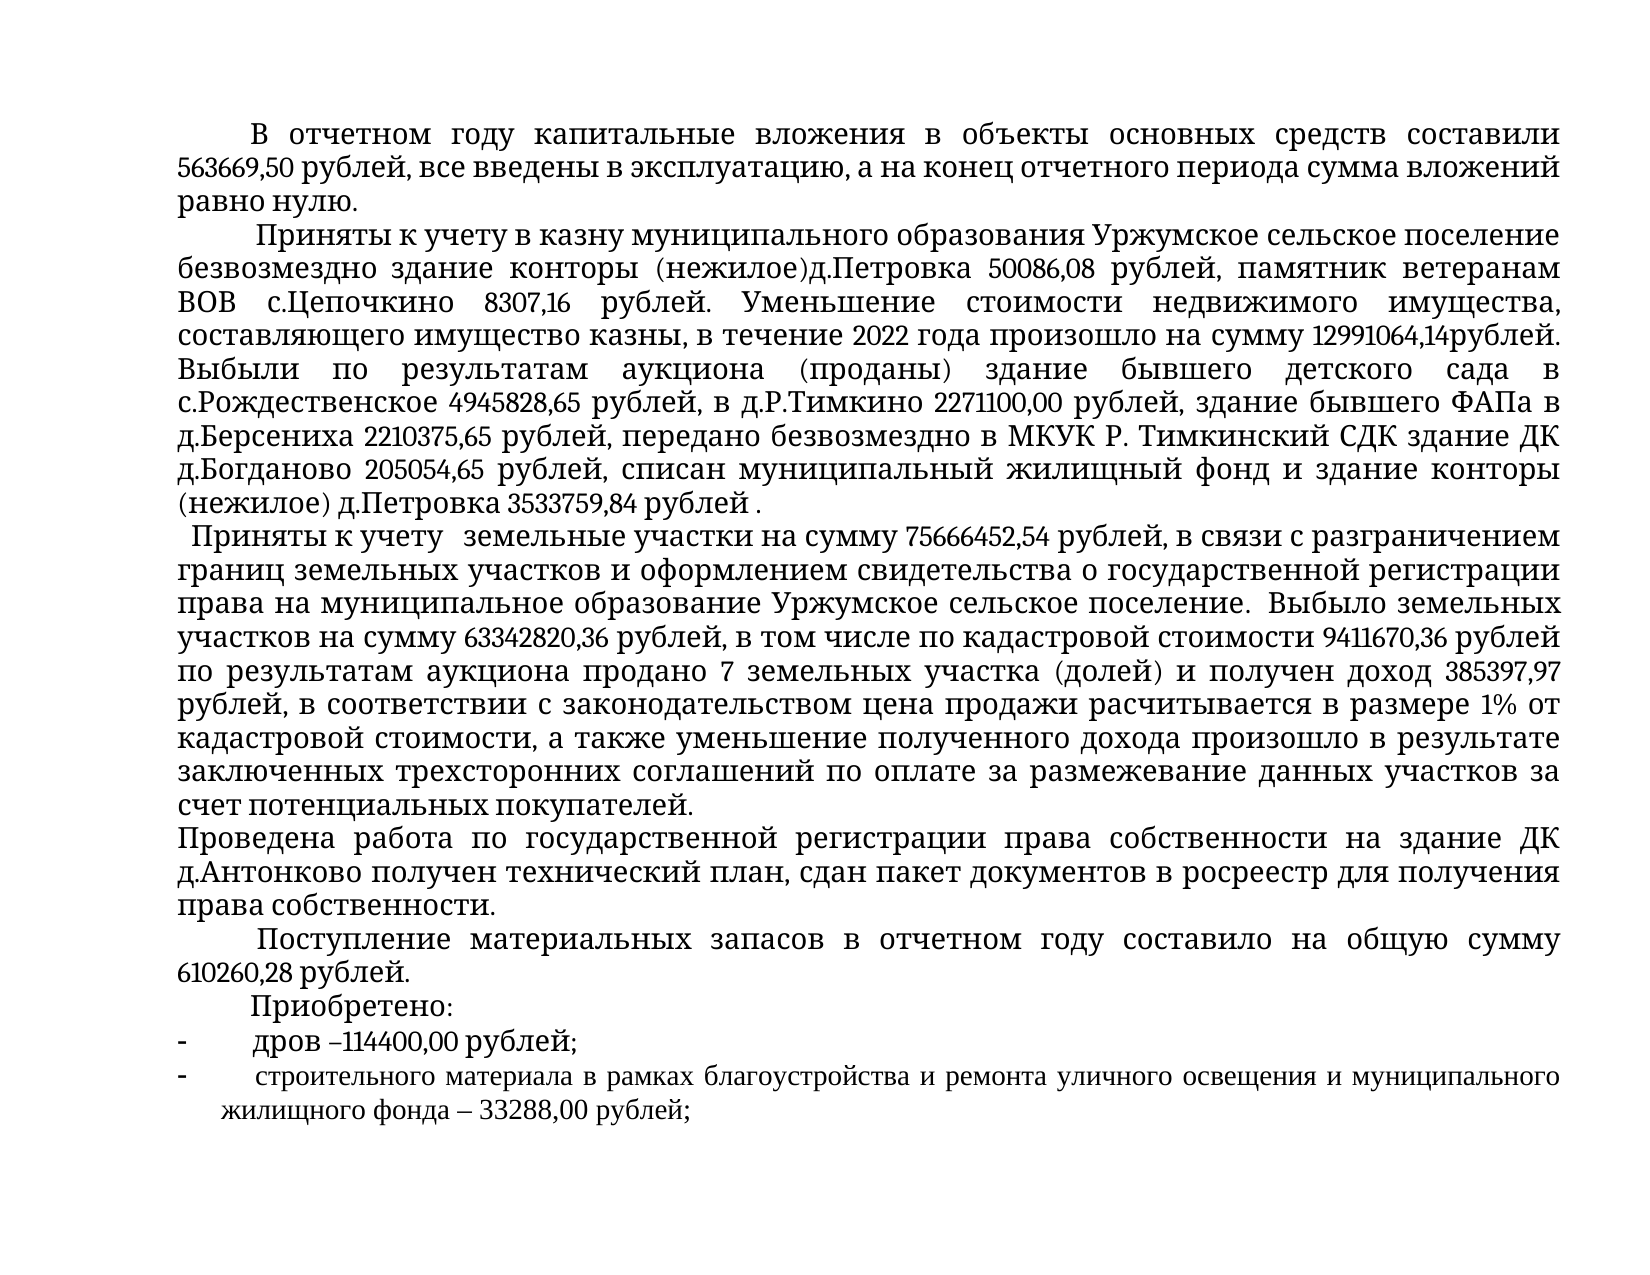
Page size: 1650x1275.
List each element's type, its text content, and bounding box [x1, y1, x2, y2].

text Поступление материальных запасов в отчетном году составило на общую сумму 610260,28 рублей. [177, 923, 1561, 990]
text  строительного материала в рамках благоустройства и ремонта уличного освещения и муниципального жилищного фонда – 33288,00 рублей; [177, 1058, 1561, 1125]
text Приняты к учету земельные участки на сумму 75666452,54 рублей, в связи с разграничением границ земельных участков и оформлением свидетельства о государственной регистрации права на муниципальное образование Уржумское сельское поселение. Выбыло земельных участков на сумму 63342820,36 рублей, в том числе по кадастровой стоимости 9411670,36 рублей по результатам аукциона продано 7 земельных участка (долей) и получен доход 385397,97 рублей, в соответствии с законодательством цена продажи расчитывается в размере 1% от кадастровой стоимости, а также уменьшение полученного дохода произошло в результате заключенных трехсторонних соглашений по оплате за размежевание данных участков за счет потенциальных покупателей. [177, 521, 1561, 822]
text В отчетном году капитальные вложения в объекты основных средств составили 563669,50 рублей, все введены в эксплуатацию, а на конец отчетного периода сумма вложений равно нулю. [177, 118, 1561, 219]
text Приобретено: [177, 990, 1561, 1024]
text Проведена работа по государственной регистрации права собственности на здание ДК д.Антонково получен технический план, сдан пакет документов в росреестр для получения права собственности. [177, 822, 1561, 923]
text  дров –114400,00 рублей; [177, 1024, 1561, 1058]
text Приняты к учету в казну муниципального образования Уржумское сельское поселение безвозмездно здание конторы (нежилое)д.Петровка 50086,08 рублей, памятник ветеранам ВОВ с.Цепочкино 8307,16 рублей. Уменьшение стоимости недвижимого имущества, составляющего имущество казны, в течение 2022 года произошло на сумму 12991064,14рублей. Выбыли по результатам аукциона (проданы) здание бывшего детского сада в с.Рождественское 4945828,65 рублей, в д.Р.Тимкино 2271100,00 рублей, здание бывшего ФАПа в д.Берсениха 2210375,65 рублей, передано безвозмездно в МКУК Р. Тимкинский СДК здание ДК д.Богданово 205054,65 рублей, списан муниципальный жилищный фонд и здание конторы (нежилое) д.Петровка 3533759,84 рублей . [177, 219, 1561, 521]
